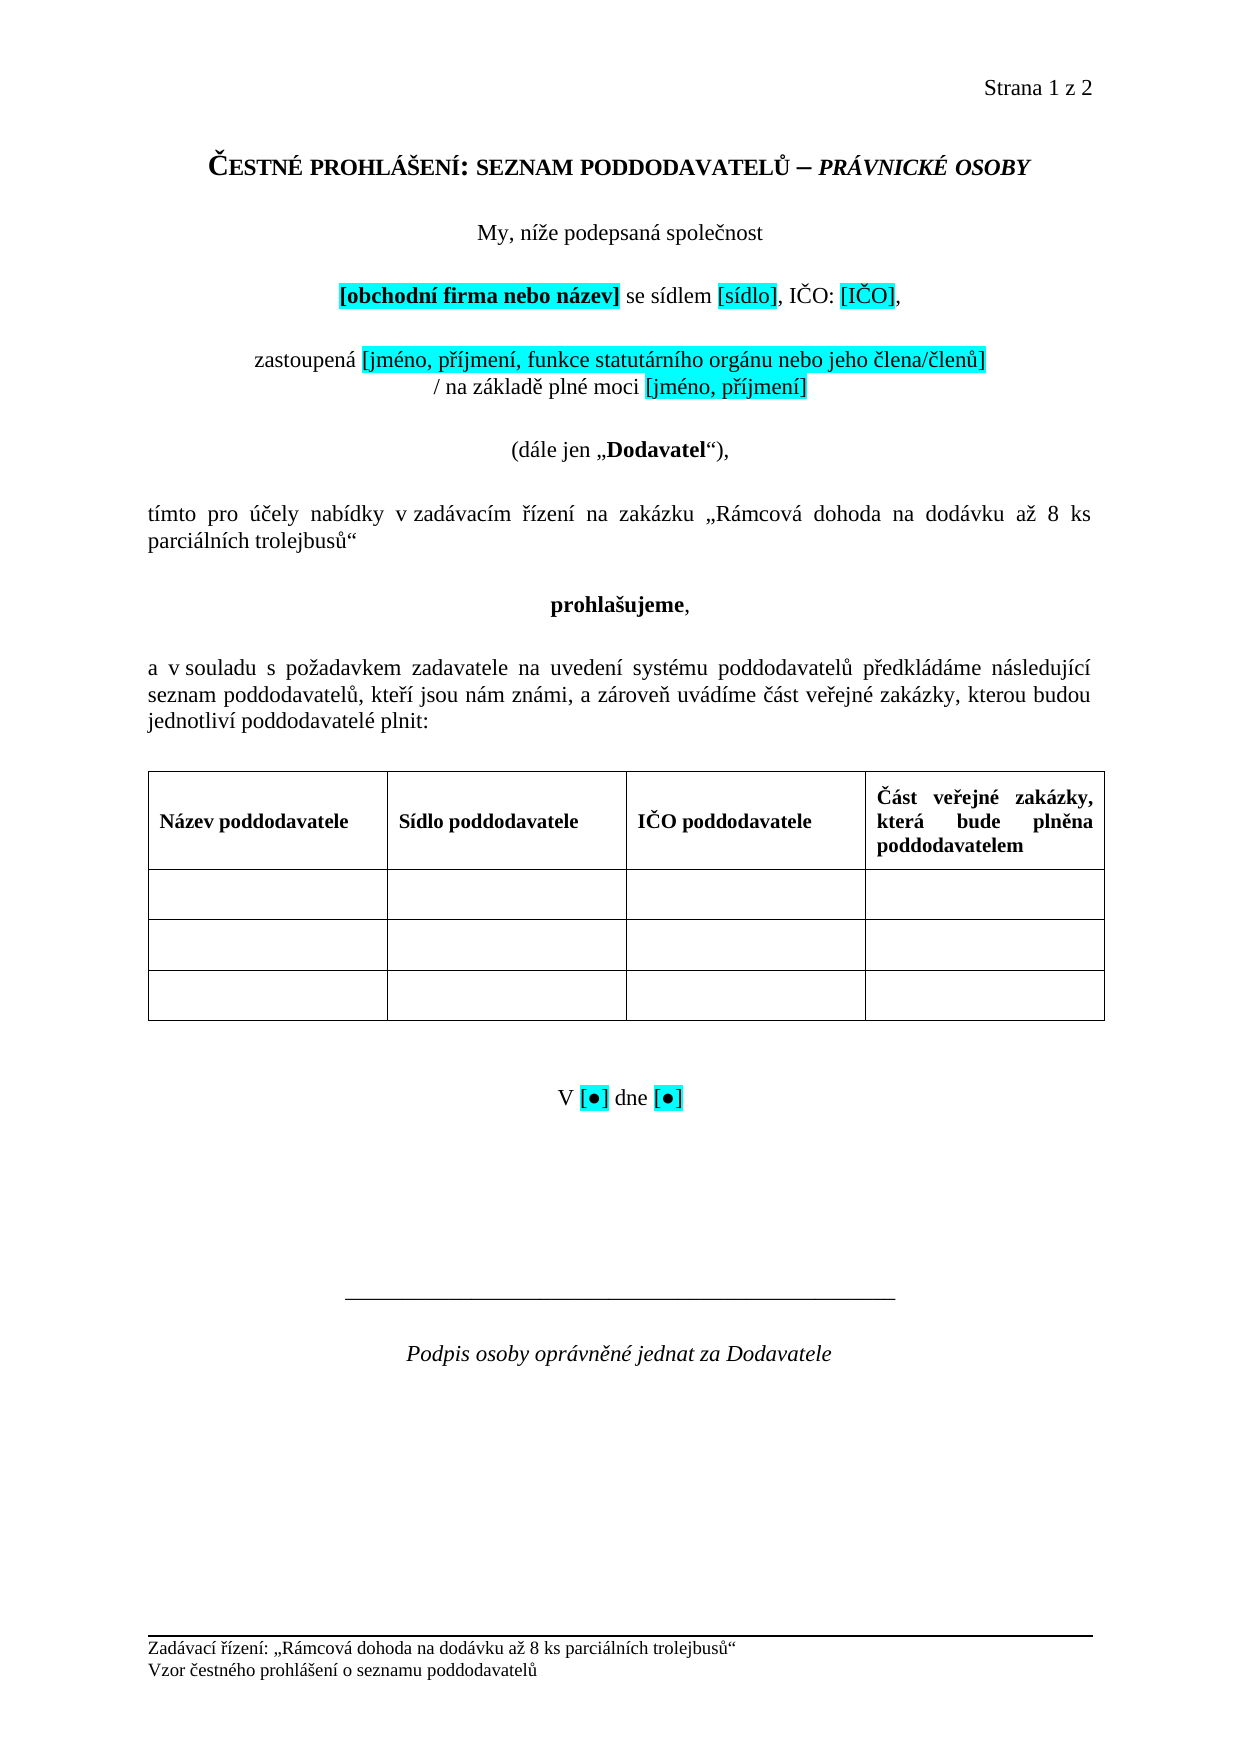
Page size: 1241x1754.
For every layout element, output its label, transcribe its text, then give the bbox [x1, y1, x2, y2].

text (dále jen „Dodavatel“), [148, 437, 1093, 463]
table_cell [388, 870, 626, 919]
text zastoupená [jméno, příjmení, funkce statutárního orgánu nebo jeho člena/členů] / na základě plné moci [jméno, příjmení] [148, 346, 645, 399]
text [obchodní firma nebo název] se sídlem [sídlo], IČO: [IČO], [148, 282, 1093, 309]
table_cell [149, 971, 387, 1019]
text a v souladu s požadavkem zadavatele na uvedení systému poddodavatelů předkládáme následující seznam poddodavatelů, kteří jsou nám známi, a zároveň uvádíme část veřejné zakázky, kterou budou jednotliví poddodavatelé plnit: [148, 654, 1093, 733]
table_cell [149, 920, 387, 969]
table_cell [627, 971, 865, 1019]
text Čestné prohlášení: seznam poddodavatelů – právnické osoby [148, 148, 1093, 181]
text zastoupená [jméno, příjmení, funkce statutárního orgánu nebo jeho člena/členů] / na základě plné moci [jméno, příjmení] [807, 346, 1093, 399]
table_cell [866, 920, 1104, 969]
table_cell [627, 870, 865, 919]
table_cell [627, 920, 865, 969]
text prohlašujeme, [148, 591, 1093, 617]
table_cell [866, 870, 1104, 919]
table_header IČO poddodavatele [627, 772, 865, 869]
table_header Sídlo poddodavatele [388, 772, 626, 869]
text ________________________________________________ [148, 1276, 1093, 1302]
table_header Název poddodavatele [149, 772, 387, 869]
text V [●] dne [●] [148, 1084, 1093, 1111]
table_header Část veřejné zakázky, která bude plněna poddodavatelem [866, 772, 1104, 869]
table_cell [149, 870, 387, 919]
text Podpis osoby oprávněné jednat za Dodavatele [148, 1340, 1093, 1366]
text tímto pro účely nabídky v zadávacím řízení na zakázku „Rámcová dohoda na dodávku až 8 ks parciálních trolejbusů“ [148, 500, 1093, 553]
table_cell [866, 971, 1104, 1019]
text My, níže podepsaná společnost [148, 219, 1093, 245]
table_cell [388, 920, 626, 969]
table_cell [388, 971, 626, 1019]
